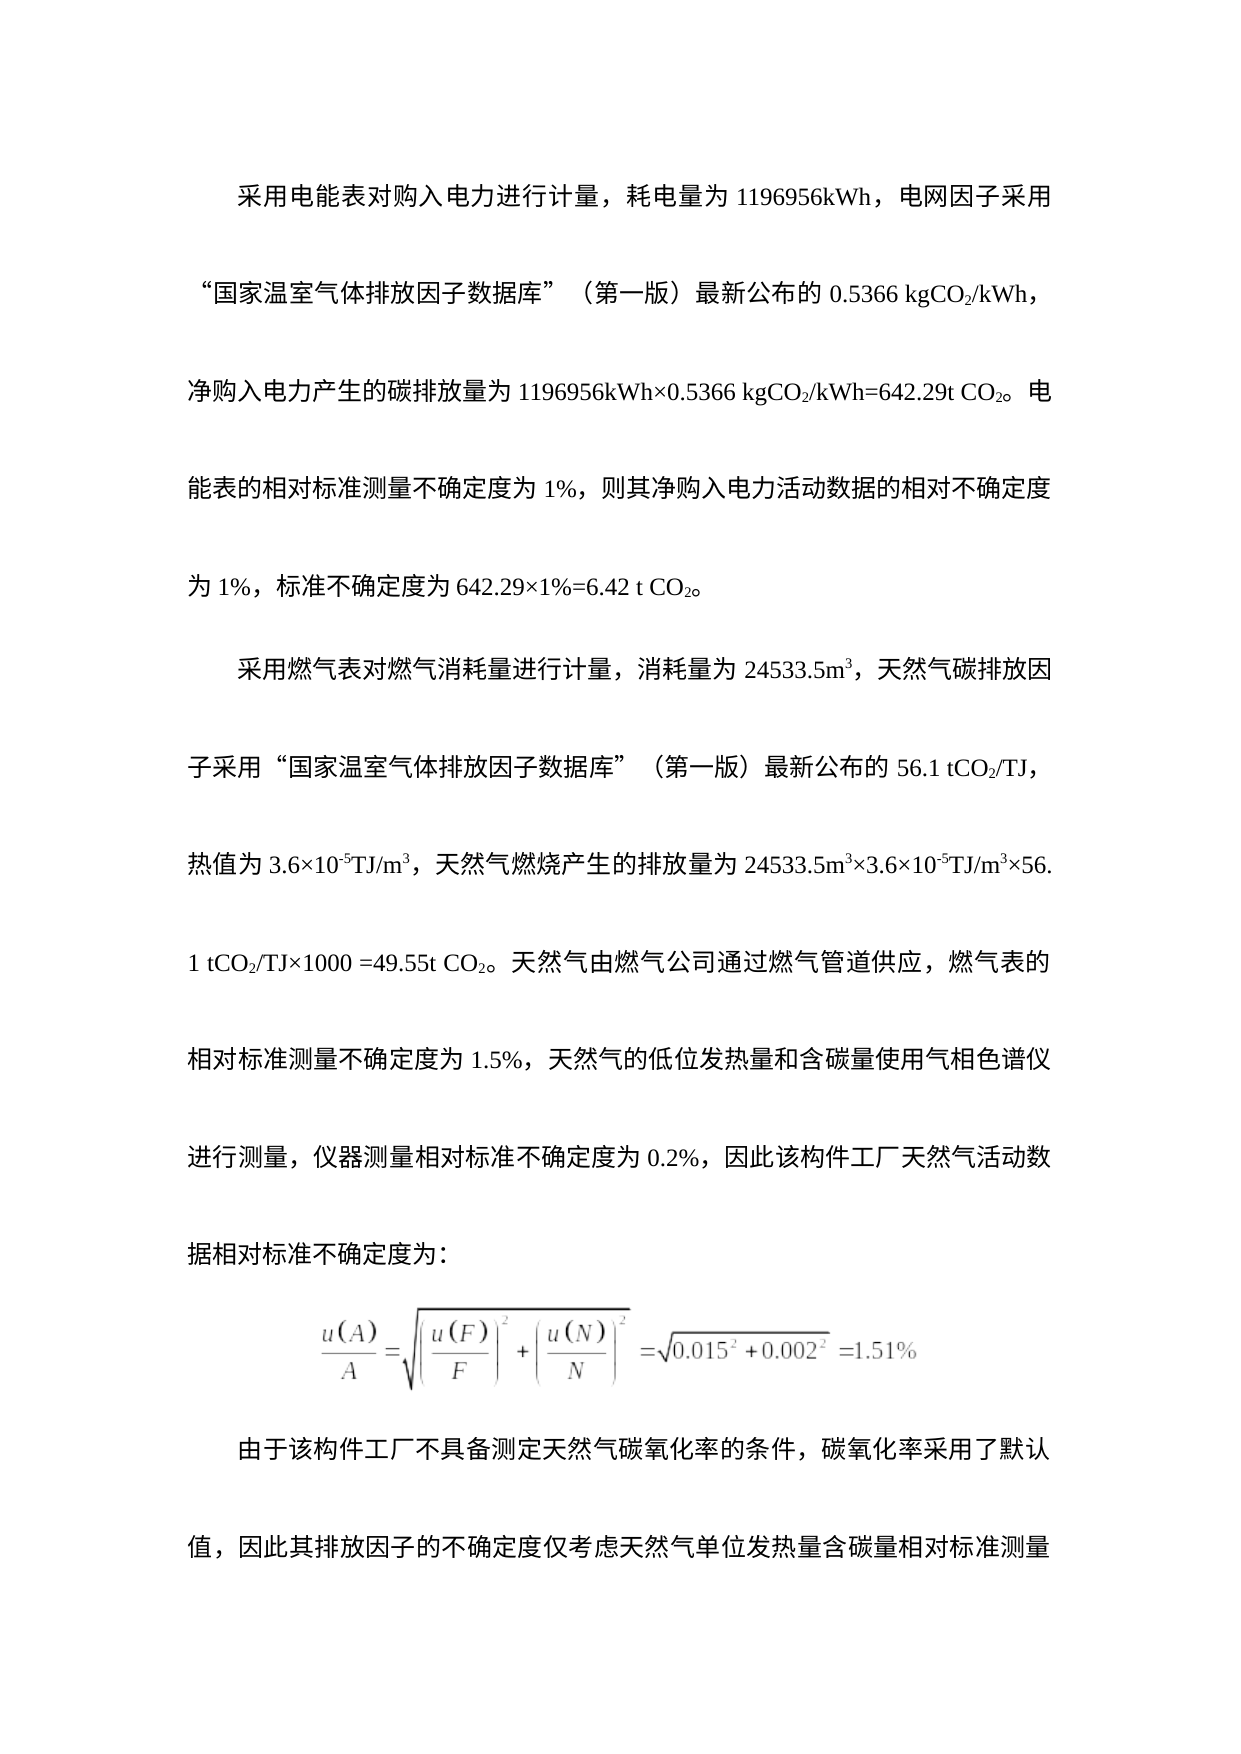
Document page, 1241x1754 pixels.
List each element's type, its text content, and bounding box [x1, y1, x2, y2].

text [187, 1416, 1053, 1578]
text 采用燃气表对燃气消耗量进行计量，消耗量为24533.5m3，天然气碳排放因子采用“国家温室气体排放因子数据库”（第一版）最新公布的56.1 tCO2/TJ，热值为3.6×10-5TJ/m3，天然气燃烧产生的排放量为24533.5m3×3.6×10-5TJ/m3×56.1 tCO2/TJ×1000 =49.55t CO2。天然气由燃气公司通过燃气管道供应，燃气表的相对标准测量不确定度为1.5%，天然气的低位发热量和含碳量使用气相色谱仪进行测量，仪器测量相对标准不确定度为0.2%，因此该构件工厂天然气活动数据相对标准不确定度为： [187, 635, 1053, 1285]
text 采用电能表对购入电力进行计量，耗电量为1196956kWh，电网因子采用“国家温室气体排放因子数据库”（第一版）最新公布的0.5366 kgCO2/kWh，净购入电力产生的碳排放量为1196956kWh×0.5366 kgCO2/kWh=642.29t CO2。电能表的相对标准测量不确定度为1%，则其净购入电力活动数据的相对不确定度为1%，标准不确定度为642.29×1%=6.42 t CO2。 [187, 162, 1053, 617]
